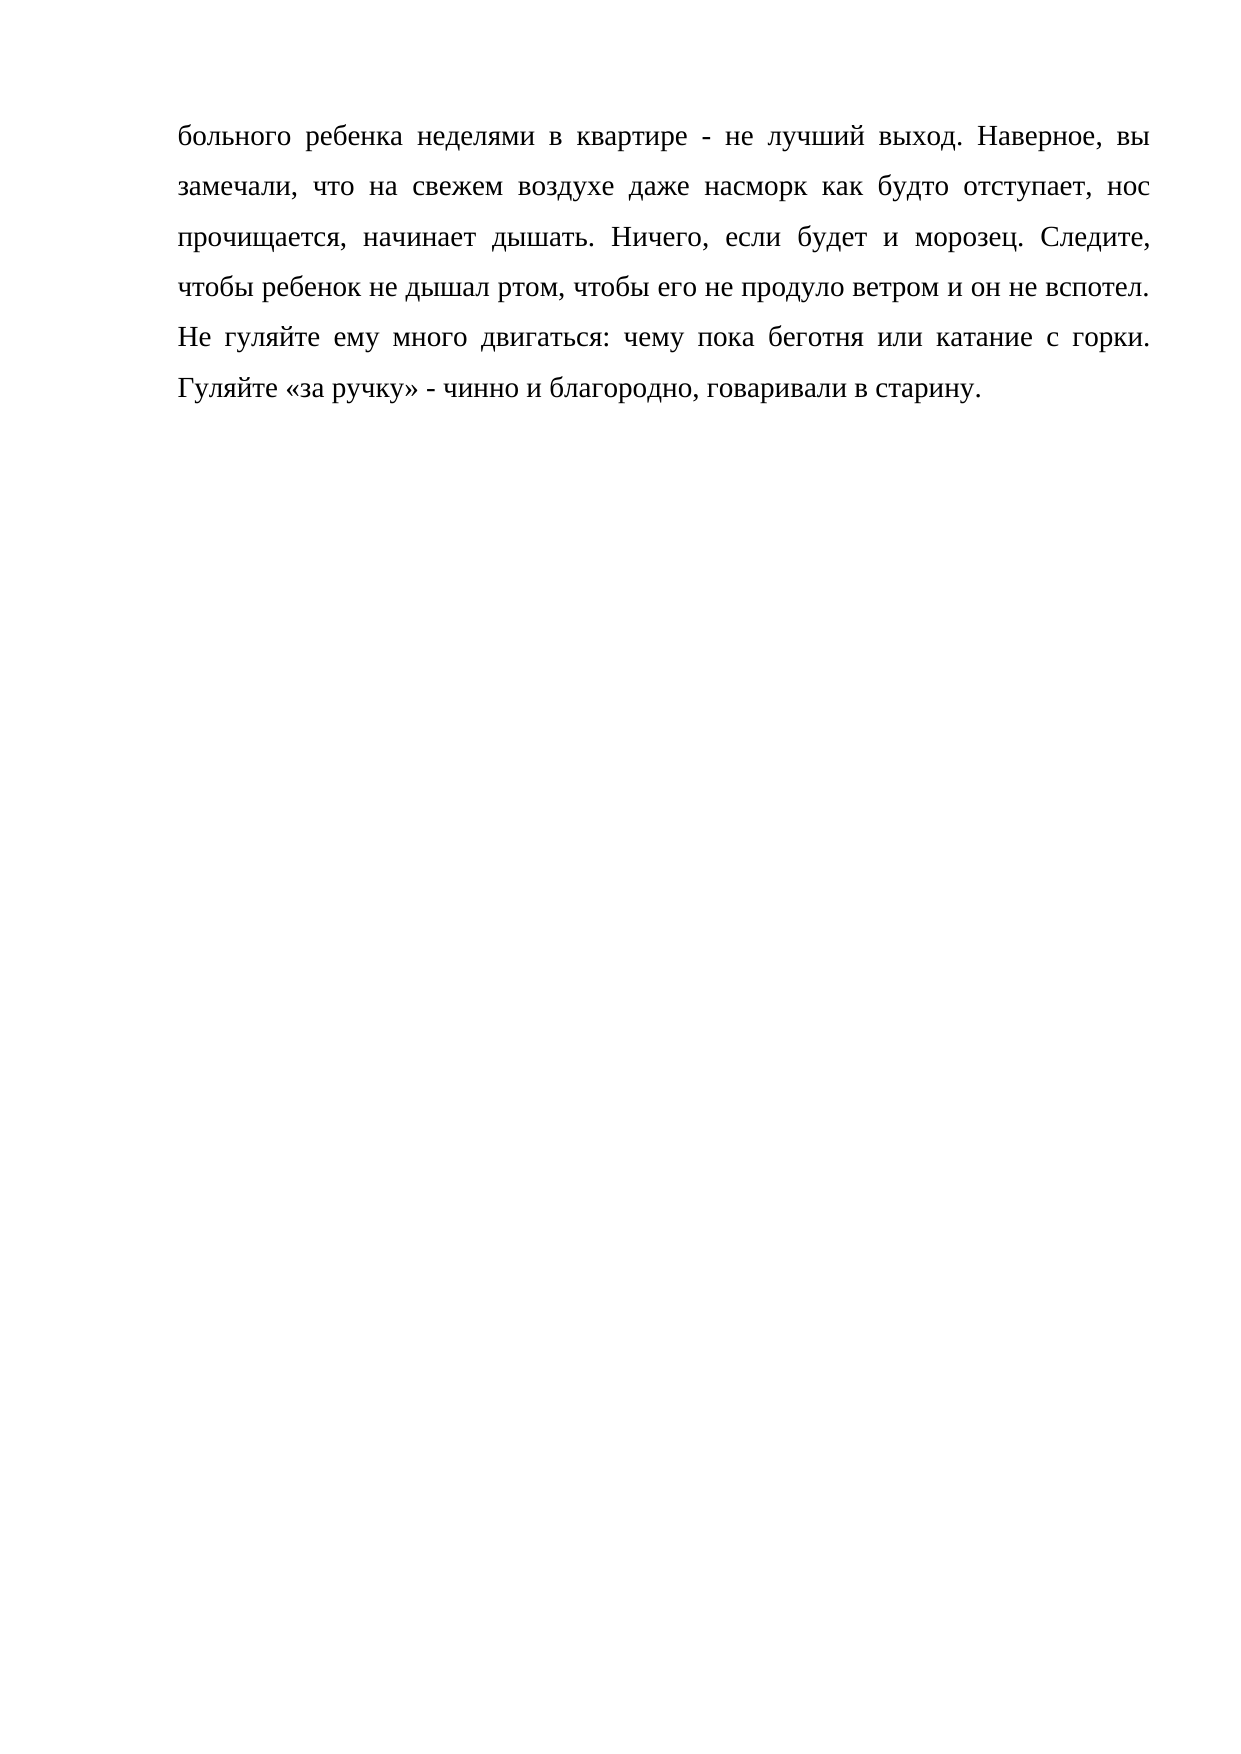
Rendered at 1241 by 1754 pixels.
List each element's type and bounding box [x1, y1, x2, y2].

text [177, 118, 1152, 403]
